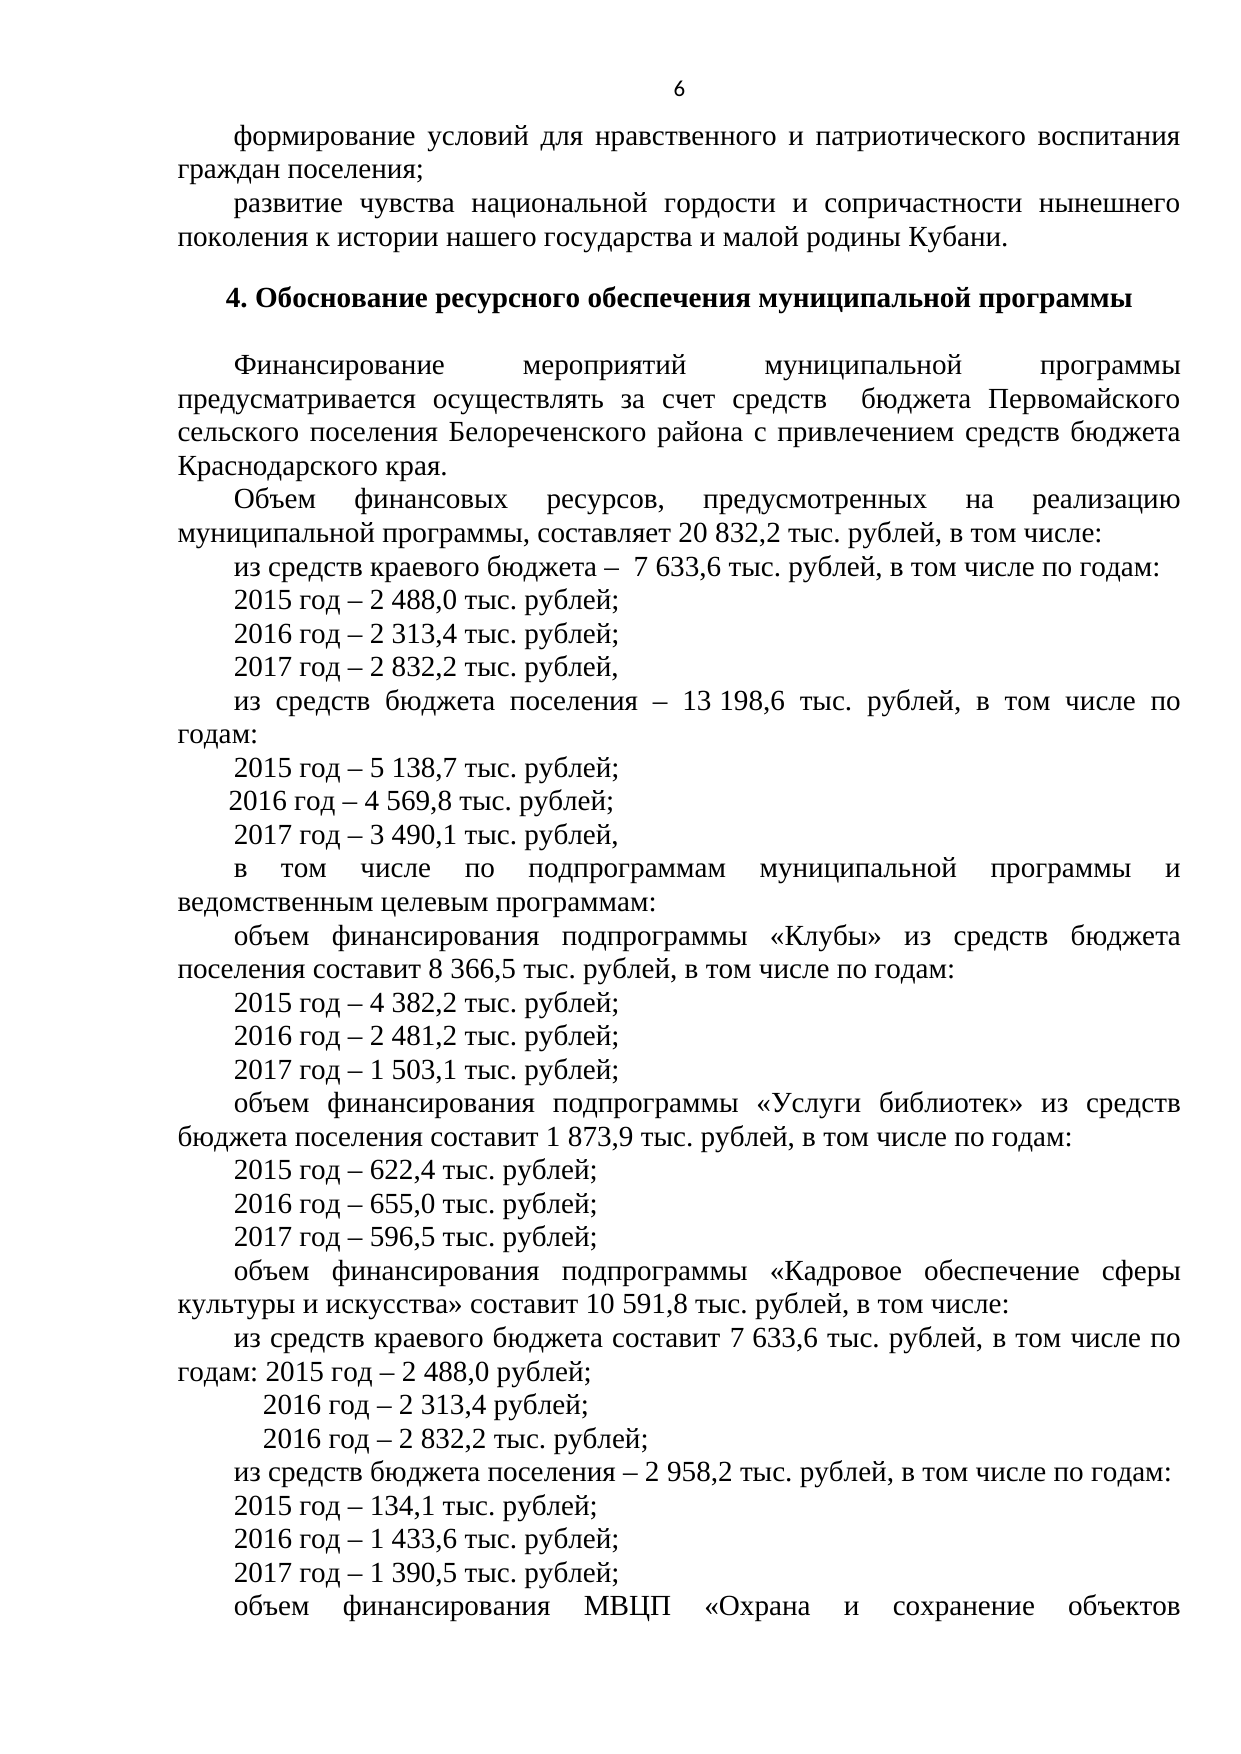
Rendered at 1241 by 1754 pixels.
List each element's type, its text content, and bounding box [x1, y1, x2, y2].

text 2017 год – 1 390,5 тыс. рублей; [177, 1555, 1181, 1588]
text 2017 год – 3 490,1 тыс. рублей, [177, 817, 1181, 851]
text 2016 год – 655,0 тыс. рублей; [177, 1186, 1181, 1219]
text 4. Обоснование ресурсного обеспечения муниципальной программы [177, 280, 1181, 314]
text 2015 год – 5 138,7 тыс. рублей; [177, 750, 1181, 783]
text из средств бюджета поселения – 13 198,6 тыс. рублей, в том числе по годам: [177, 683, 1181, 750]
text Объем финансовых ресурсов, предусмотренных на реализацию муниципальной программы, составляет 20 832,2 тыс. рублей, в том числе: [177, 482, 1181, 549]
text объем финансирования подпрограммы «Клубы» из средств бюджета поселения составит 8 366,5 тыс. рублей, в том числе по годам: [177, 918, 1181, 985]
text Финансирование мероприятий муниципальной программы предусматривается осуществлять за счет средств бюджета Первомайского сельского поселения Белореченского района с привлечением средств бюджета Краснодарского края. [177, 347, 1181, 482]
text из средств краевого бюджета составит 7 633,6 тыс. рублей, в том числе по годам: 2015 год – 2 488,0 рублей; [177, 1320, 1181, 1387]
text 2016 год – 2 481,2 тыс. рублей; [177, 1018, 1181, 1052]
text 2017 год – 2 832,2 тыс. рублей, [177, 649, 1181, 683]
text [177, 1588, 1181, 1622]
text 2015 год – 622,4 тыс. рублей; [177, 1152, 1181, 1186]
text из средств бюджета поселения – 2 958,2 тыс. рублей, в том числе по годам: [177, 1454, 1181, 1488]
text в том числе по подпрограммам муниципальной программы и ведомственным целевым программам: [177, 851, 1181, 918]
text развитие чувства национальной гордости и сопричастности нынешнего поколения к истории нашего государства и малой родины Кубани. [177, 185, 1181, 252]
text из средств краевого бюджета – 7 633,6 тыс. рублей, в том числе по годам: [177, 549, 1181, 582]
text 2015 год – 134,1 тыс. рублей; [177, 1488, 1181, 1521]
text 2016 год – 2 313,4 рублей; [177, 1387, 1181, 1421]
text формирование условий для нравственного и патриотического воспитания граждан поселения; [177, 118, 1181, 185]
text 2016 год – 2 832,2 тыс. рублей; [177, 1421, 1181, 1454]
text 2015 год – 2 488,0 тыс. рублей; [177, 582, 1181, 616]
text 2016 год – 1 433,6 тыс. рублей; [177, 1521, 1181, 1555]
text 2017 год – 596,5 тыс. рублей; [177, 1219, 1181, 1253]
text 2015 год – 4 382,2 тыс. рублей; [177, 985, 1181, 1018]
text 2017 год – 1 503,1 тыс. рублей; [177, 1052, 1181, 1085]
text объем финансирования подпрограммы «Услуги библиотек» из средств бюджета поселения составит 1 873,9 тыс. рублей, в том числе по годам: [177, 1085, 1181, 1152]
text объем финансирования подпрограммы «Кадровое обеспечение сферы культуры и искусства» составит 10 591,8 тыс. рублей, в том числе: [177, 1253, 1181, 1320]
text 2016 год – 4 569,8 тыс. рублей; [177, 783, 1181, 817]
text 2016 год – 2 313,4 тыс. рублей; [177, 616, 1181, 649]
